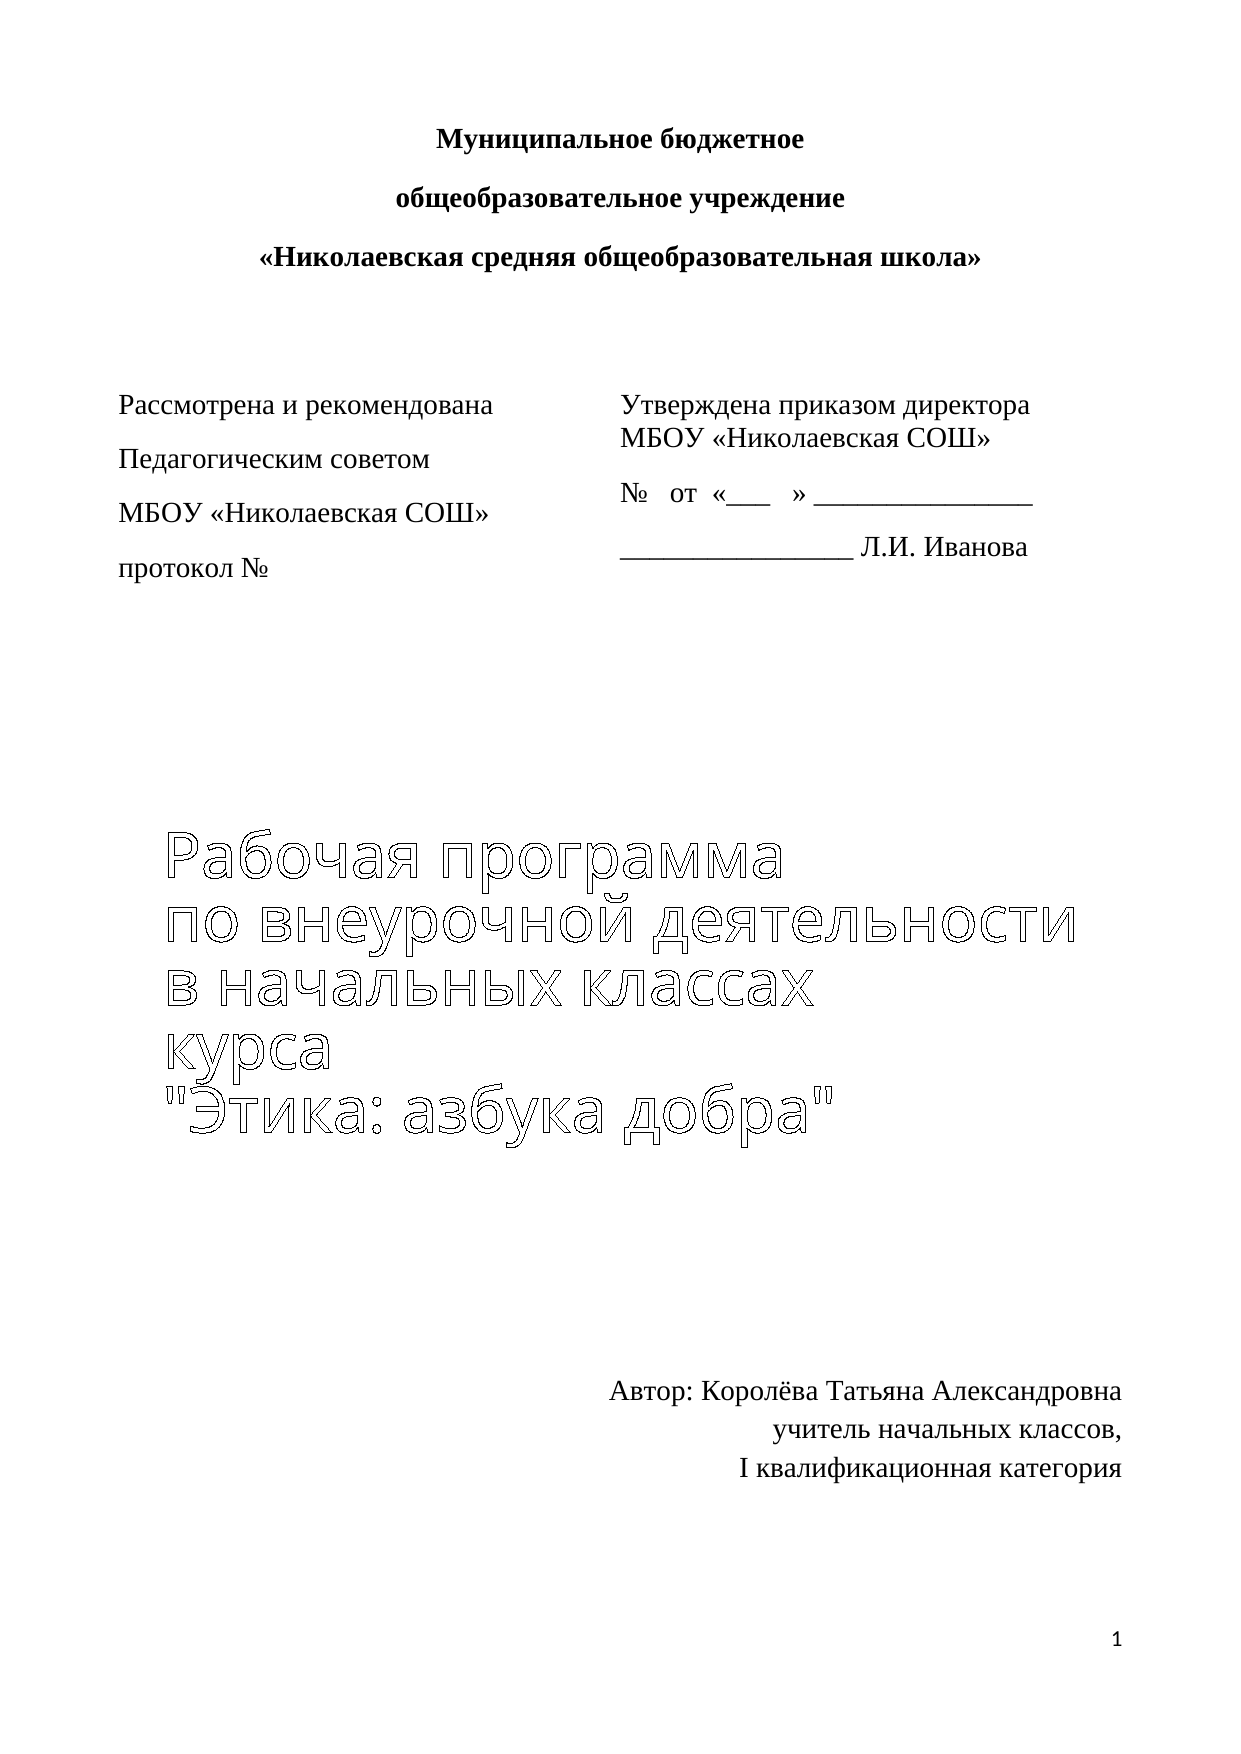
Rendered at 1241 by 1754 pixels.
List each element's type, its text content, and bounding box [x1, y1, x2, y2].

text Муниципальное бюджетное [118, 121, 1122, 154]
text «Николаевская средняя общеобразовательная школа» [118, 239, 1122, 273]
table_header Рассмотрена и рекомендована Педагогическим советом МБОУ «Николаевская СОШ» протокол № [107, 387, 609, 653]
table_header Утверждена приказом директора МБОУ «Николаевская СОШ» № от «___ » _______________ ________________ Л.И. Иванова [609, 387, 1111, 653]
text Автор: Королёва Татьяна Александровна учитель начальных классов, I квалификационная категория [118, 1373, 1122, 1483]
text общеобразовательное учреждение [118, 180, 1122, 214]
